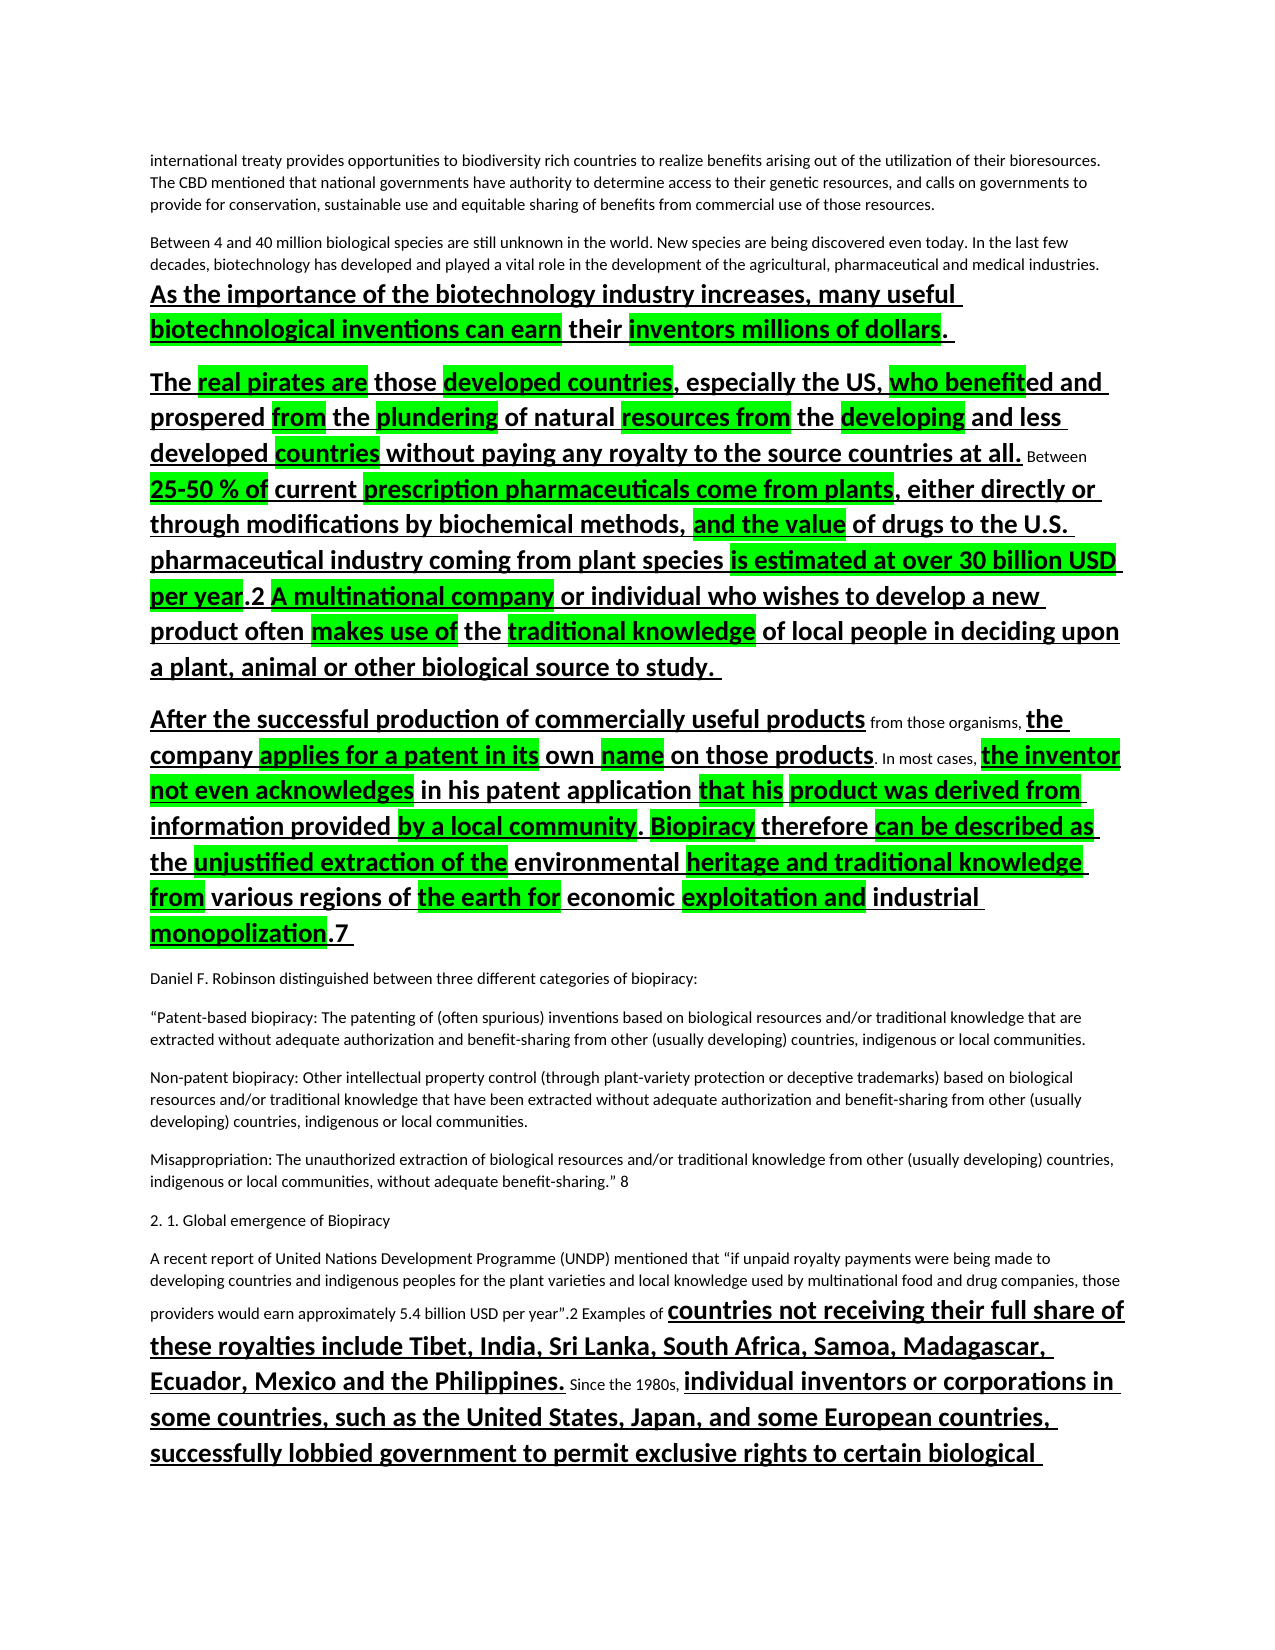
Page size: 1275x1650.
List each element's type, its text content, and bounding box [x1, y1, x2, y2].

text Misappropriation: The unauthorized extraction of biological resources and/or traditional knowledge from other (usually developing) countries, indigenous or local communities, without adequate benefit-sharing.” 8 [150, 1149, 1125, 1192]
text After the successful production of commercially useful products from those organisms, the company applies for a patent in its own name on those products. In most cases, the inventor not even acknowledges in his patent application that his product was derived from information provided by a local community. Biopiracy therefore can be described as the unjustified extraction of the environmental heritage and traditional knowledge from various regions of the earth for economic exploitation and industrial monopolization.7 [150, 702, 1125, 949]
text 2. 1. Global emergence of Biopiracy [150, 1210, 1125, 1230]
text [150, 1248, 1125, 1469]
text Daniel F. Robinson distinguished between three different categories of biopiracy: [150, 968, 1125, 989]
text Non-patent biopiracy: Other intellectual property control (through plant-variety protection or deceptive trademarks) based on biological resources and/or traditional knowledge that have been extracted without adequate authorization and benefit-sharing from other (usually developing) countries, indigenous or local communities. [150, 1067, 1125, 1131]
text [150, 150, 1125, 214]
text “Patent-based biopiracy: The patenting of (often spurious) inventions based on biological resources and/or traditional knowledge that are extracted without adequate authorization and benefit-sharing from other (usually developing) countries, indigenous or local communities. [150, 1007, 1125, 1049]
text Between 4 and 40 million biological species are still unknown in the world. New species are being discovered even today. In the last few decades, biotechnology has developed and played a vital role in the development of the agricultural, pharmaceutical and medical industries. As the importance of the biotechnology industry increases, many useful biotechnological inventions can earn their inventors millions of dollars. [150, 232, 1125, 346]
text The real pirates are those developed countries, especially the US, who benefited and prospered from the plundering of natural resources from the developing and less developed countries without paying any royalty to the source countries at all. Between 25-50 % of current prescription pharmaceuticals come from plants, either directly or through modifications by biochemical methods, and the value of drugs to the U.S. pharmaceutical industry coming from plant species is estimated at over 30 billion USD per year.2 A multinational company or individual who wishes to develop a new product often makes use of the traditional knowledge of local people in deciding upon a plant, animal or other biological source to study. [150, 365, 1125, 683]
